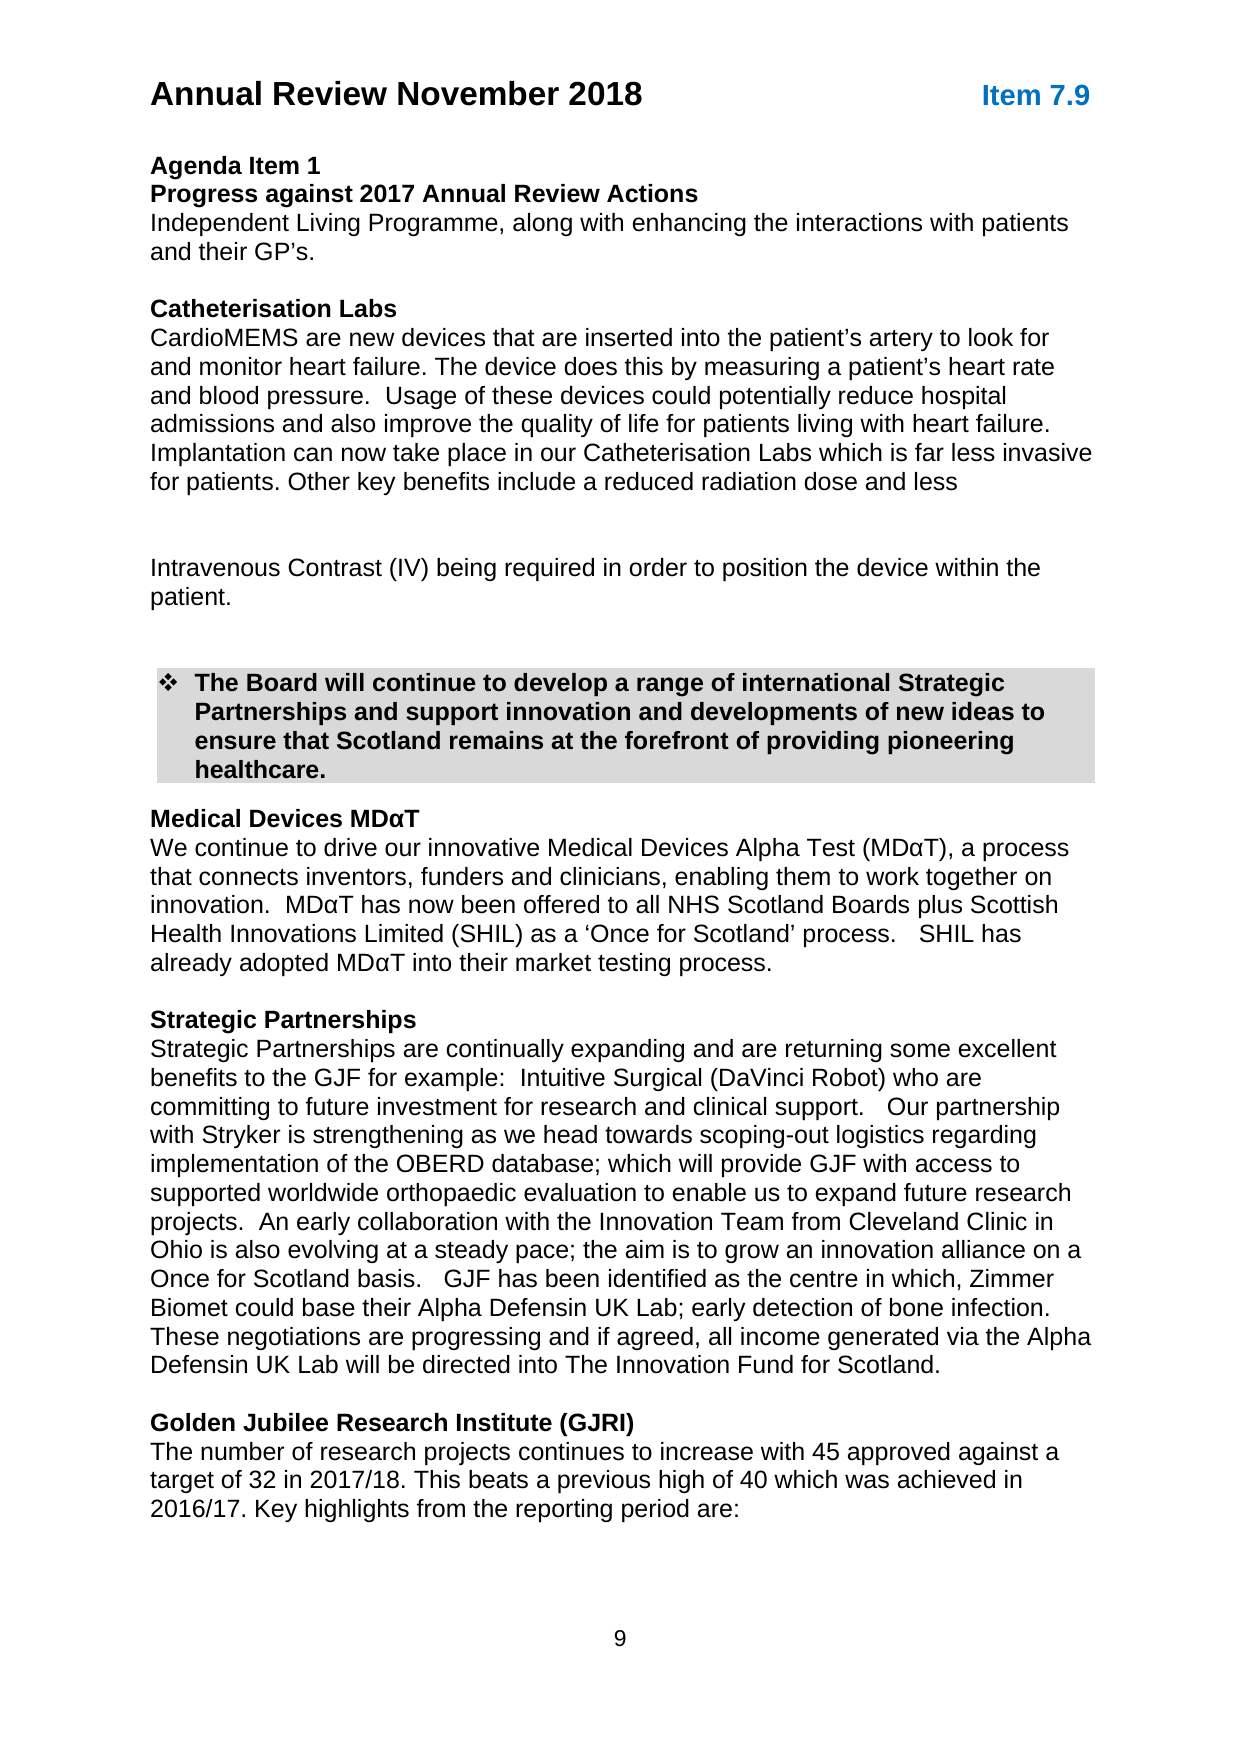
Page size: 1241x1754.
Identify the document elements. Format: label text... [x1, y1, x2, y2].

text Strategic Partnerships [150, 1005, 1095, 1034]
text CardioMEMS are new devices that are inserted into the patient’s artery to look for and monitor heart failure. The device does this by measuring a patient’s heart rate and blood pressure. Usage of these devices could potentially reduce hospital admissions and also improve the quality of life for patients living with heart failure. Implantation can now take place in our Catheterisation Labs which is far less invasive for patients. Other key benefits include a reduced radiation dose and less [150, 323, 1095, 496]
list The Board will continue to develop a range of international Strategic Partnerships and support innovation and developments of new ideas to ensure that Scotland remains at the forefront of providing pioneering healthcare. [157, 668, 1095, 783]
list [150, 208, 1095, 266]
text Golden Jubilee Research Institute (GJRI) [150, 1408, 1095, 1437]
text Catheterisation Labs [150, 294, 1095, 323]
text Strategic Partnerships are continually expanding and are returning some excellent benefits to the GJF for example: Intuitive Surgical (DaVinci Robot) who are committing to future investment for research and clinical support. Our partnership with Stryker is strengthening as we head towards scoping-out logistics regarding implementation of the OBERD database; which will provide GJF with access to supported worldwide orthopaedic evaluation to enable us to expand future research projects. An early collaboration with the Innovation Team from Cleveland Clinic in Ohio is also evolving at a steady pace; the aim is to grow an innovation alliance on a Once for Scotland basis. GJF has been identified as the centre in which, Zimmer Biomet could base their Alpha Defensin UK Lab; early detection of bone infection. These negotiations are progressing and if agreed, all income generated via the Alpha Defensin UK Lab will be directed into The Innovation Fund for Scotland. [150, 1034, 1095, 1379]
text Intravenous Contrast (IV) being required in order to position the device within the patient. [150, 553, 1095, 611]
text Medical Devices MDαT [150, 804, 1095, 833]
text We continue to drive our innovative Medical Devices Alpha Test (MDαT), a process that connects inventors, funders and clinicians, enabling them to work together on innovation. MDαT has now been offered to all NHS Scotland Boards plus Scottish Health Innovations Limited (SHIL) as a ‘Once for Scotland’ process. SHIL has already adopted MDαT into their market testing process. [150, 833, 1095, 977]
text The number of research projects continues to increase with 45 approved against a target of 32 in 2017/18. This beats a previous high of 40 which was achieved in 2016/17. Key highlights from the reporting period are: [150, 1437, 1095, 1523]
